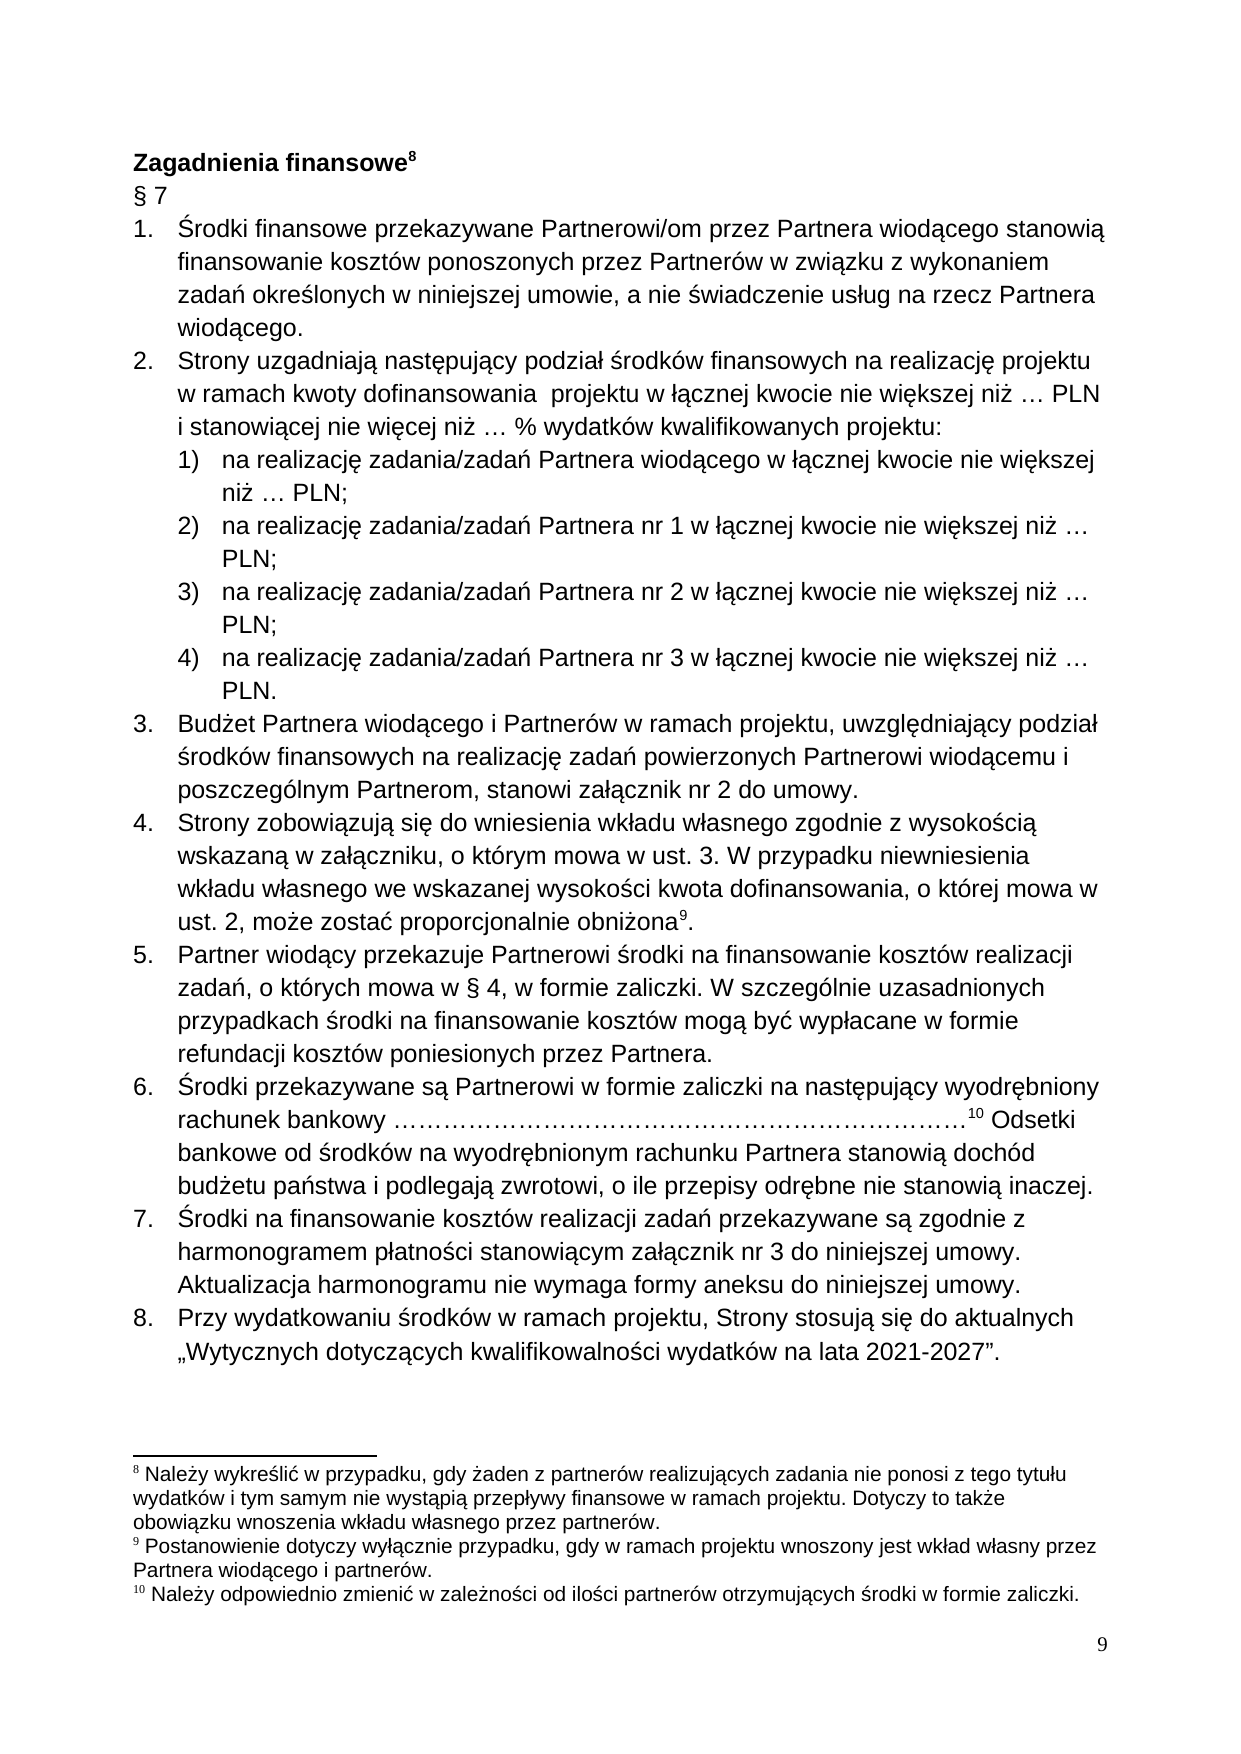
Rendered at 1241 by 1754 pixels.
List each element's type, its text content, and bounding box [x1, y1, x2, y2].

list Budżet Partnera wiodącego i Partnerów w ramach projektu, uwzględniający podział środków finansowych na realizację zadań powierzonych Partnerowi wiodącemu i poszczególnym Partnerom, stanowi załącznik nr 2 do umowy. [133, 709, 1107, 804]
list Środki finansowe przekazywane Partnerowi/om przez Partnera wiodącego stanowią finansowanie kosztów ponoszonych przez Partnerów w związku z wykonaniem zadań określonych w niniejszej umowie, a nie świadczenie usług na rzecz Partnera wiodącego. [133, 214, 1107, 342]
list Środki na finansowanie kosztów realizacji zadań przekazywane są zgodnie z harmonogramem płatności stanowiącym załącznik nr 3 do niniejszej umowy. Aktualizacja harmonogramu nie wymaga formy aneksu do niniejszej umowy. [133, 1204, 1107, 1299]
list Przy wydatkowaniu środków w ramach projektu, Strony stosują się do aktualnych „Wytycznych dotyczących kwalifikowalności wydatków na lata 2021-2027”. [133, 1303, 1107, 1365]
text Zagadnienia finansowe [133, 148, 1107, 176]
list Partner wiodący przekazuje Partnerowi środki na finansowanie kosztów realizacji zadań, o których mowa w § 4, w formie zaliczki. W szczególnie uzasadnionych przypadkach środki na finansowanie kosztów mogą być wypłacane w formie refundacji kosztów poniesionych przez Partnera. [133, 940, 1107, 1068]
list na realizację zadania/zadań Partnera nr 3 w łącznej kwocie nie większej niż … PLN. [177, 643, 1107, 705]
text § 7 [133, 181, 1107, 209]
list na realizację zadania/zadań Partnera nr 1 w łącznej kwocie nie większej niż … PLN; [177, 511, 1107, 573]
list Strony zobowiązują się do wniesienia wkładu własnego zgodnie z wysokością wskazaną w załączniku, o którym mowa w ust. 3. W przypadku niewniesienia wkładu własnego we wskazanej wysokości kwota dofinansowania, o której mowa w ust. 2, może zostać proporcjonalnie obniżona. [133, 808, 1107, 936]
list Środki przekazywane są Partnerowi w formie zaliczki na następujący wyodrębniony rachunek bankowy …………………………………………………………… Odsetki bankowe od środków na wyodrębnionym rachunku Partnera stanowią dochód budżetu państwa i podlegają zwrotowi, o ile przepisy odrębne nie stanowią inaczej. [133, 1072, 1107, 1200]
list Strony uzgadniają następujący podział środków finansowych na realizację projektu w ramach kwoty dofinansowania projektu w łącznej kwocie nie większej niż … PLN i stanowiącej nie więcej niż … % wydatków kwalifikowanych projektu: [133, 346, 1107, 441]
list na realizację zadania/zadań Partnera nr 2 w łącznej kwocie nie większej niż … PLN; [177, 577, 1107, 639]
list na realizację zadania/zadań Partnera wiodącego w łącznej kwocie nie większej niż … PLN; [177, 445, 1107, 507]
